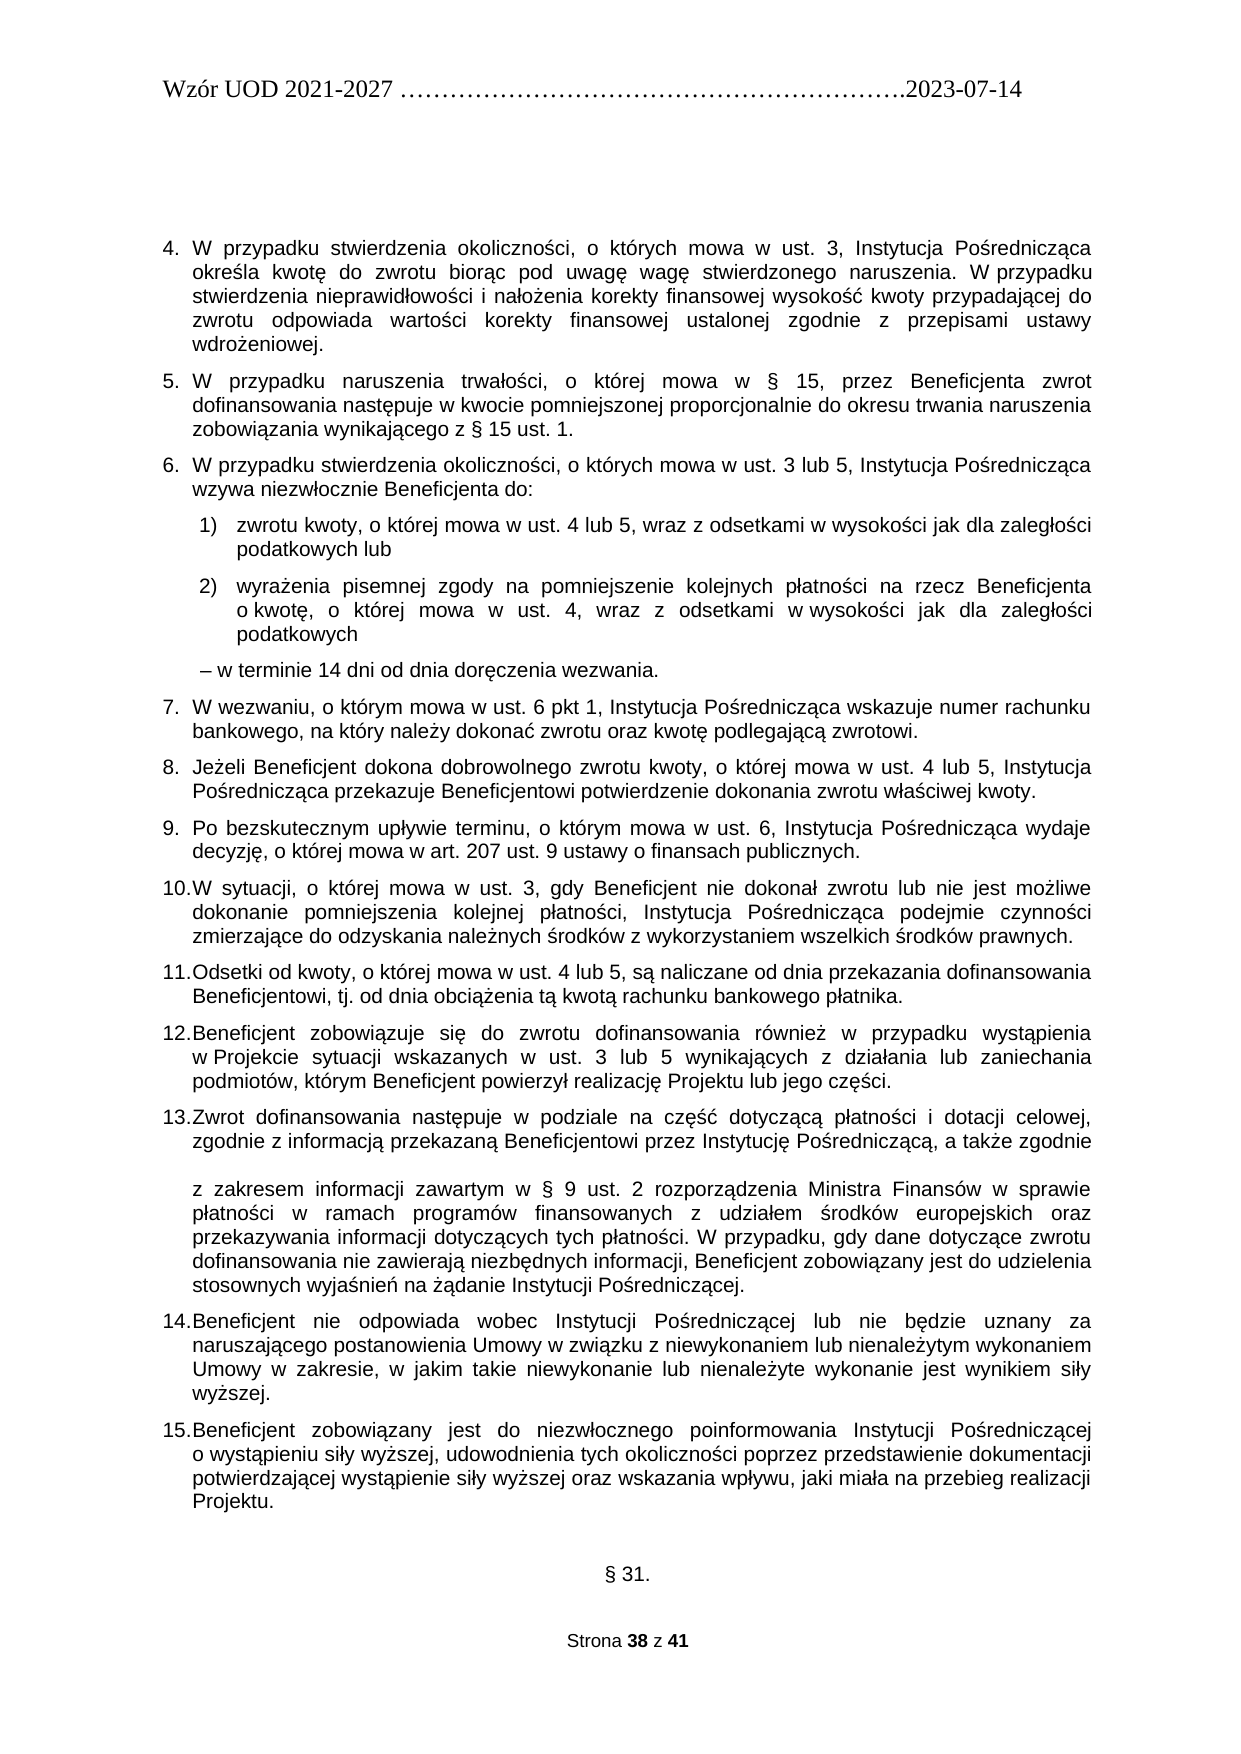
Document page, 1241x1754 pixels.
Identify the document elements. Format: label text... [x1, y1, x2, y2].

list W przypadku naruszenia trwałości, o której mowa w § 15, przez Beneficjenta zwrot dofinansowania następuje w kwocie pomniejszonej proporcjonalnie do okresu trwania naruszenia zobowiązania wynikającego z § 15 ust. 1. [162, 368, 1092, 440]
text § 31. [162, 1562, 1092, 1586]
list zwrotu kwoty, o której mowa w ust. 4 lub 5, wraz z odsetkami w wysokości jak dla zaległości podatkowych lub [199, 513, 1092, 561]
list Odsetki od kwoty, o której mowa w ust. 4 lub 5, są naliczane od dnia przekazania dofinansowania Beneficjentowi, tj. od dnia obciążenia tą kwotą rachunku bankowego płatnika. [162, 960, 1092, 1008]
text – w terminie 14 dni od dnia doręczenia wezwania. [200, 658, 1092, 682]
list Beneficjent nie odpowiada wobec Instytucji Pośredniczącej lub nie będzie uznany za naruszającego postanowienia Umowy w związku z niewykonaniem lub nienależytym wykonaniem Umowy w zakresie, w jakim takie niewykonanie lub nienależyte wykonanie jest wynikiem siły wyższej. [162, 1309, 1092, 1405]
list Po bezskutecznym upływie terminu, o którym mowa w ust. 6, Instytucja Pośrednicząca wydaje decyzję, o której mowa w art. 207 ust. 9 ustawy o finansach publicznych. [162, 815, 1092, 863]
list wyrażenia pisemnej zgody na pomniejszenie kolejnych płatności na rzecz Beneficjenta o kwotę, o której mowa w ust. 4, wraz z odsetkami w wysokości jak dla zaległości podatkowych [199, 574, 1092, 646]
list Beneficjent zobowiązuje się do zwrotu dofinansowania również w przypadku wystąpienia w Projekcie sytuacji wskazanych w ust. 3 lub 5 wynikających z działania lub zaniechania podmiotów, którym Beneficjent powierzył realizację Projektu lub jego części. [162, 1021, 1092, 1092]
list W przypadku stwierdzenia okoliczności, o których mowa w ust. 3, Instytucja Pośrednicząca określa kwotę do zwrotu biorąc pod uwagę wagę stwierdzonego naruszenia. W przypadku stwierdzenia nieprawidłowości i nałożenia korekty finansowej wysokość kwoty przypadającej do zwrotu odpowiada wartości korekty finansowej ustalonej zgodnie z przepisami ustawy wdrożeniowej. [162, 236, 1092, 356]
list W sytuacji, o której mowa w ust. 3, gdy Beneficjent nie dokonał zwrotu lub nie jest możliwe dokonanie pomniejszenia kolejnej płatności, Instytucja Pośrednicząca podejmie czynności zmierzające do odzyskania należnych środków z wykorzystaniem wszelkich środków prawnych. [162, 876, 1092, 948]
list W przypadku stwierdzenia okoliczności, o których mowa w ust. 3 lub 5, Instytucja Pośrednicząca wzywa niezwłocznie Beneficjenta do: [162, 453, 1092, 501]
list Jeżeli Beneficjent dokona dobrowolnego zwrotu kwoty, o której mowa w ust. 4 lub 5, Instytucja Pośrednicząca przekazuje Beneficjentowi potwierdzenie dokonania zwrotu właściwej kwoty. [162, 755, 1092, 803]
list Zwrot dofinansowania następuje w podziale na część dotyczącą płatności i dotacji celowej, zgodnie z informacją przekazaną Beneficjentowi przez Instytucję Pośredniczącą, a także zgodnie z zakresem informacji zawartym w § 9 ust. 2 rozporządzenia Ministra Finansów w sprawie płatności w ramach programów finansowanych z udziałem środków europejskich oraz przekazywania informacji dotyczących tych płatności. W przypadku, gdy dane dotyczące zwrotu dofinansowania nie zawierają niezbędnych informacji, Beneficjent zobowiązany jest do udzielenia stosownych wyjaśnień na żądanie Instytucji Pośredniczącej. [162, 1105, 1092, 1297]
list W wezwaniu, o którym mowa w ust. 6 pkt 1, Instytucja Pośrednicząca wskazuje numer rachunku bankowego, na który należy dokonać zwrotu oraz kwotę podlegającą zwrotowi. [162, 694, 1092, 742]
list Beneficjent zobowiązany jest do niezwłocznego poinformowania Instytucji Pośredniczącej o wystąpieniu siły wyższej, udowodnienia tych okoliczności poprzez przedstawienie dokumentacji potwierdzającej wystąpienie siły wyższej oraz wskazania wpływu, jaki miała na przebieg realizacji Projektu. [162, 1417, 1092, 1513]
